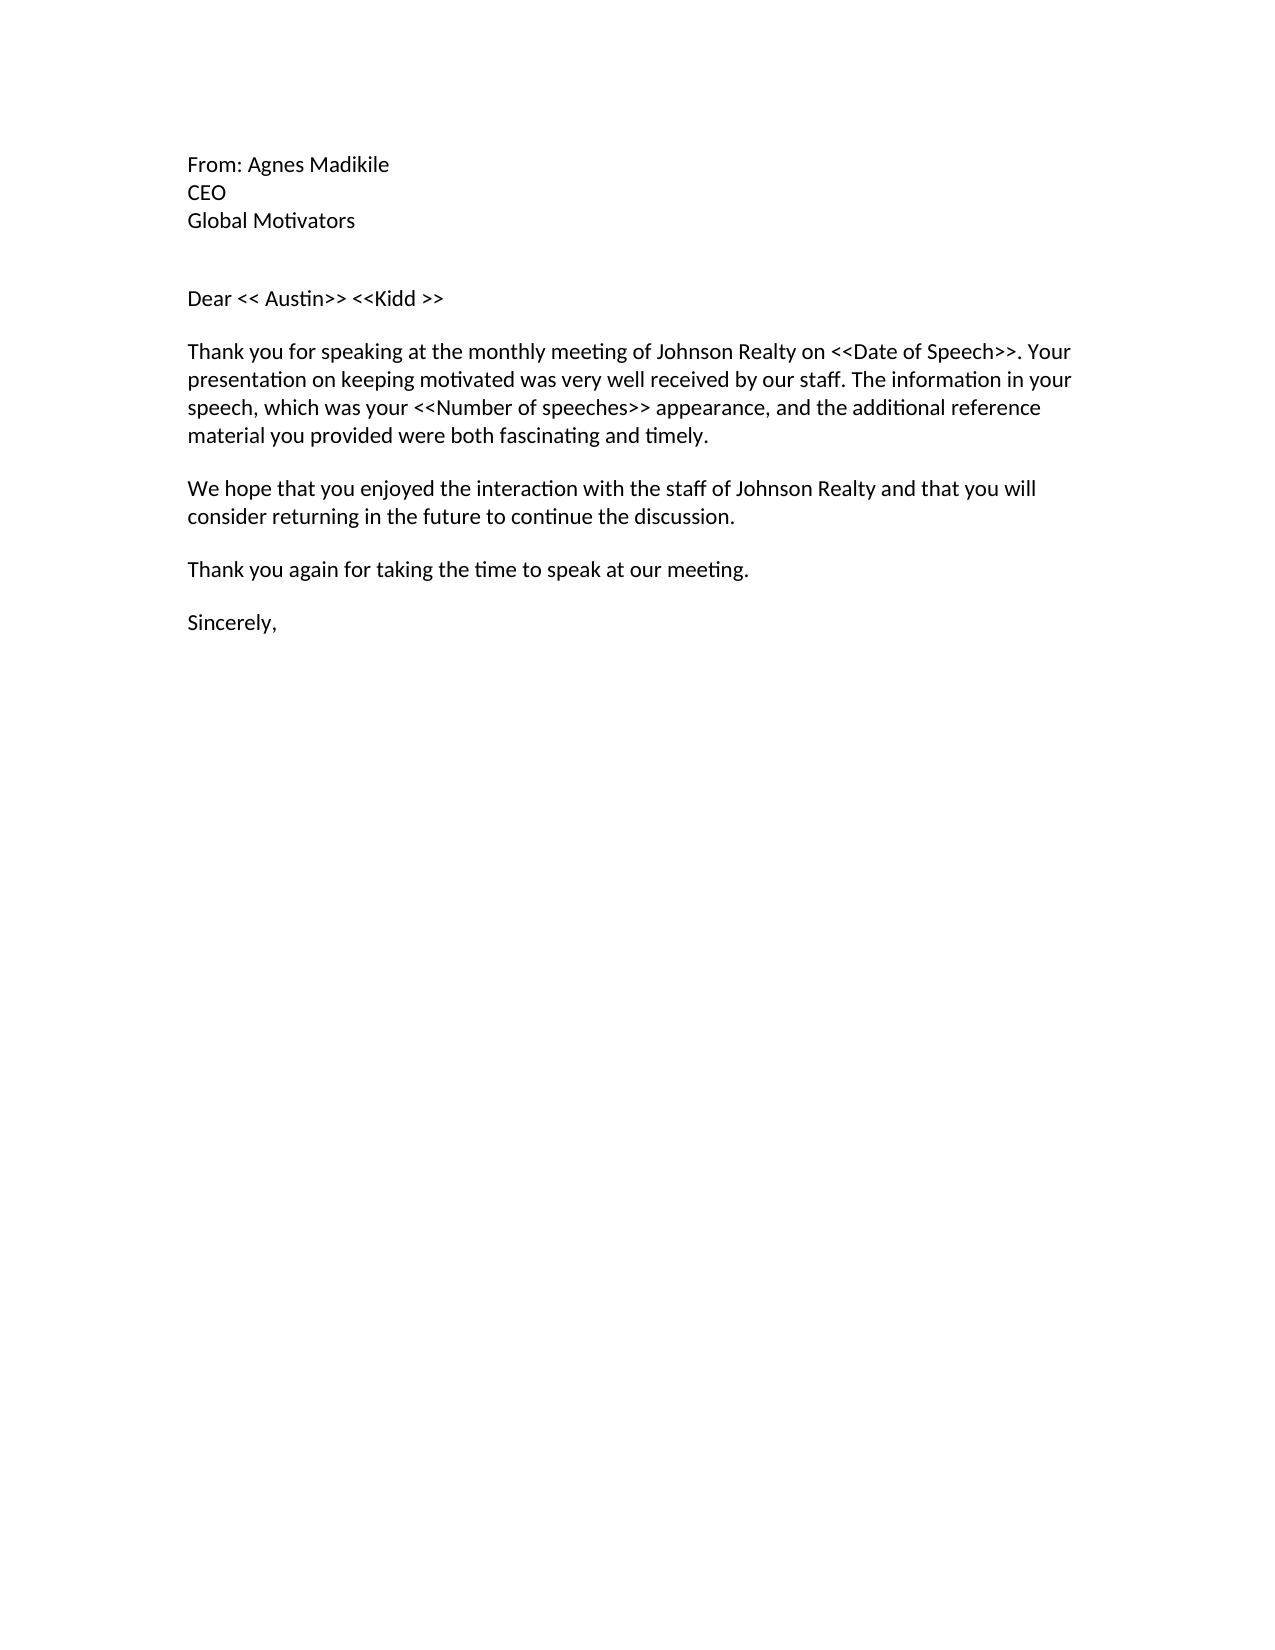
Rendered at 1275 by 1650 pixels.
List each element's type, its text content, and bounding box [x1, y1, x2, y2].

text From: Agnes Madikile [187, 150, 1087, 178]
text Thank you again for taking the time to speak at our meeting. [187, 555, 1087, 583]
text Dear << Austin>> <<Kidd >> [187, 284, 1087, 312]
text Global Motivators [187, 206, 1087, 234]
text Sincerely, [187, 608, 1087, 636]
text We hope that you enjoyed the interaction with the staff of Johnson Realty and that you will consider returning in the future to continue the discussion. [187, 474, 1087, 530]
text CEO [187, 178, 1087, 206]
text Thank you for speaking at the monthly meeting of Johnson Realty on <<Date of Speech>>. Your presentation on keeping motivated was very well received by our staff. The information in your speech, which was your <<Number of speeches>> appearance, and the additional reference material you provided were both fascinating and timely. [187, 337, 1087, 449]
